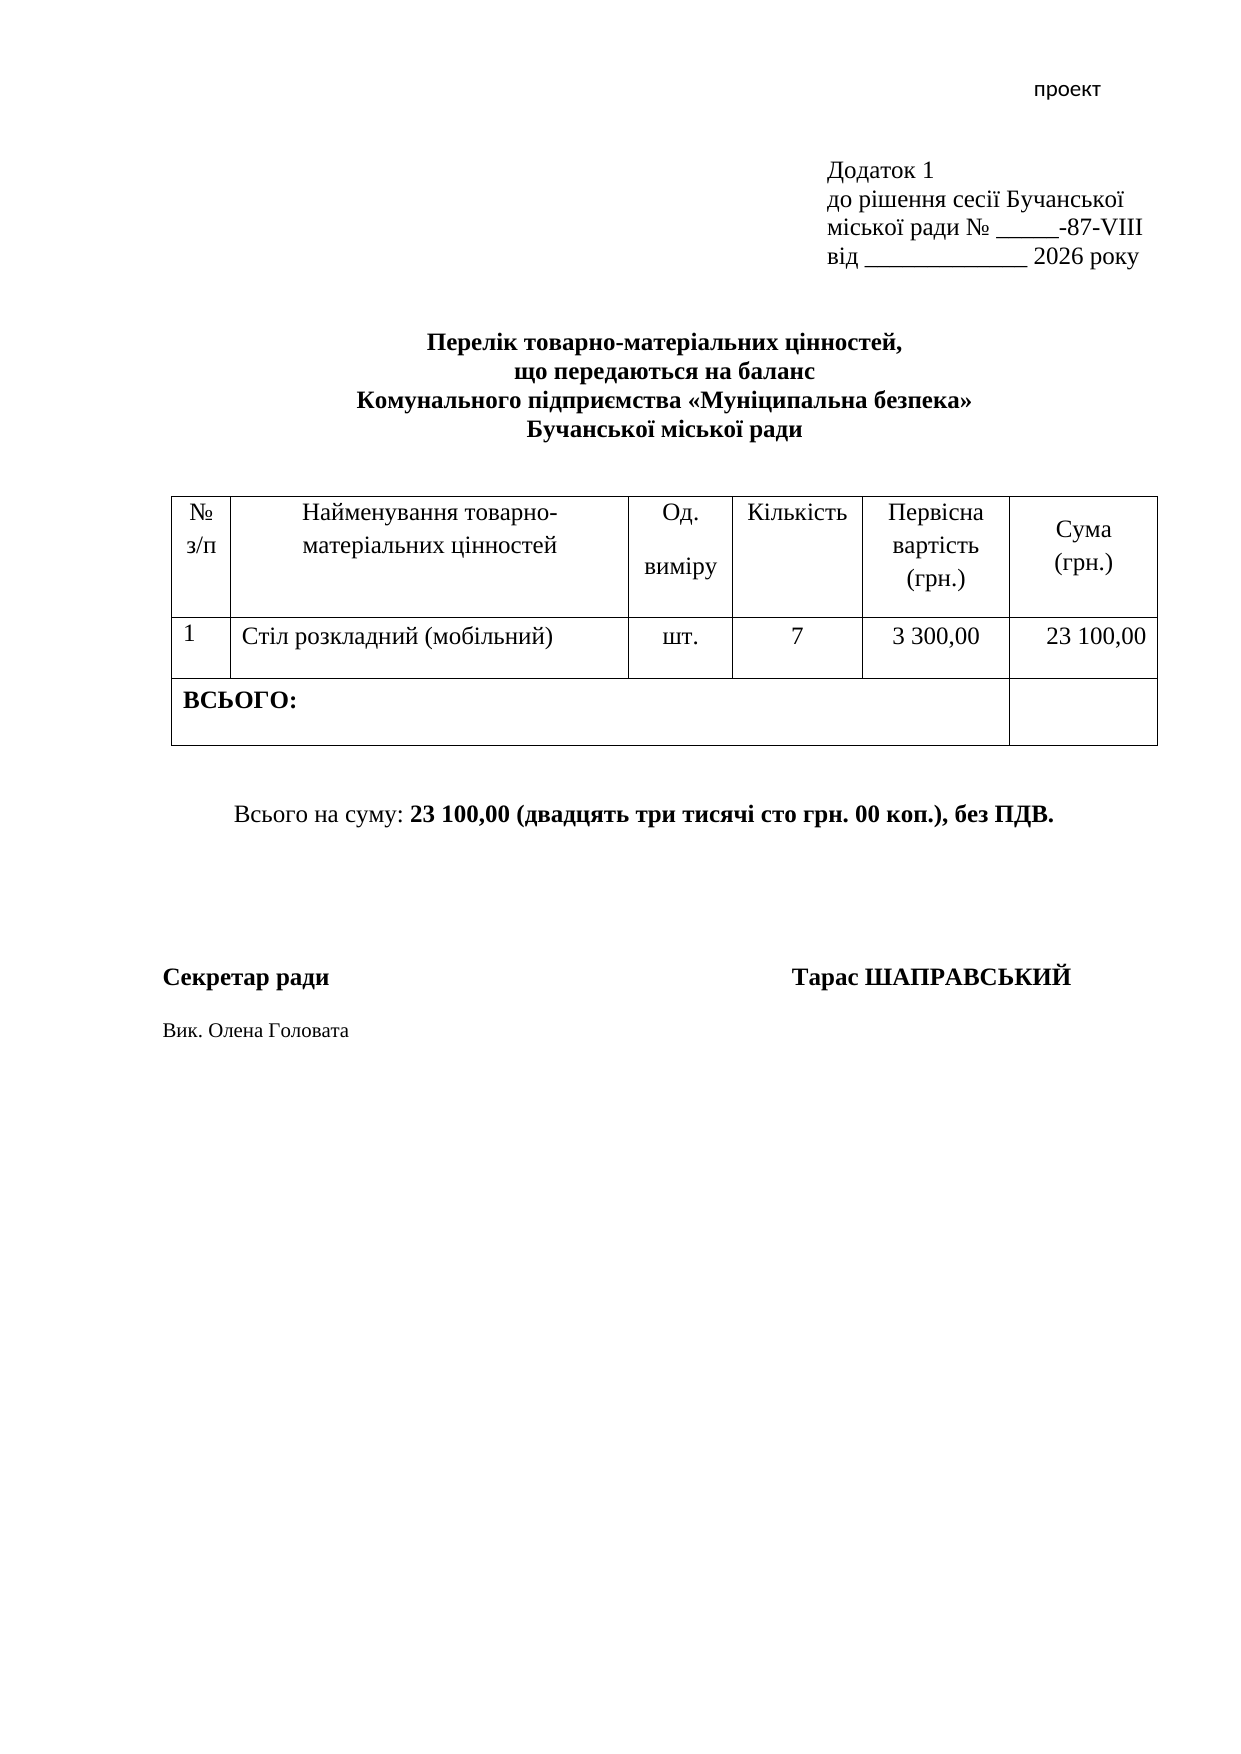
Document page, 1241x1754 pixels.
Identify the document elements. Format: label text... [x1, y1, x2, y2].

table_cell шт. [629, 618, 732, 677]
text що передаються на баланс [177, 356, 1152, 385]
text Перелік товарно-матеріальних цінностей, [177, 327, 1152, 356]
table_header № з/п [172, 497, 230, 617]
table_cell 1 [172, 618, 230, 677]
text до рішення сесії Бучанської [827, 184, 1152, 212]
text міської ради № _____-87-VIІІ [827, 212, 1152, 241]
text від _____________ 2026 року [827, 241, 1152, 270]
table_header Найменування товарно-матеріальних цінностей [231, 497, 628, 617]
text Додаток 1 [827, 155, 1152, 184]
table_header Од. виміру [629, 497, 732, 617]
table_cell 23 100,00 [1010, 618, 1157, 677]
table_header Первісна вартість (грн.) [863, 497, 1009, 617]
text Комунального підприємства «Муніципальна безпека» [177, 385, 1152, 414]
text Вик. Олена Головата [162, 1018, 1152, 1042]
table_header Сума (грн.) [1010, 497, 1157, 617]
table_cell ВСЬОГО: [172, 679, 1009, 745]
text Секретар ради Тарас ШАПРАВСЬКИЙ [162, 962, 1152, 991]
table_cell [1010, 679, 1157, 745]
table_header Кількість [733, 497, 862, 617]
text Всього на суму: 23 100,00 (двадцять три тисячі сто грн. 00 коп.), без ПДВ. [177, 799, 1152, 828]
table_cell 3 300,00 [863, 618, 1009, 677]
text Бучанської міської ради [177, 414, 1152, 442]
table_cell 7 [733, 618, 862, 677]
table_cell Стіл розкладний (мобільний) [231, 618, 628, 677]
